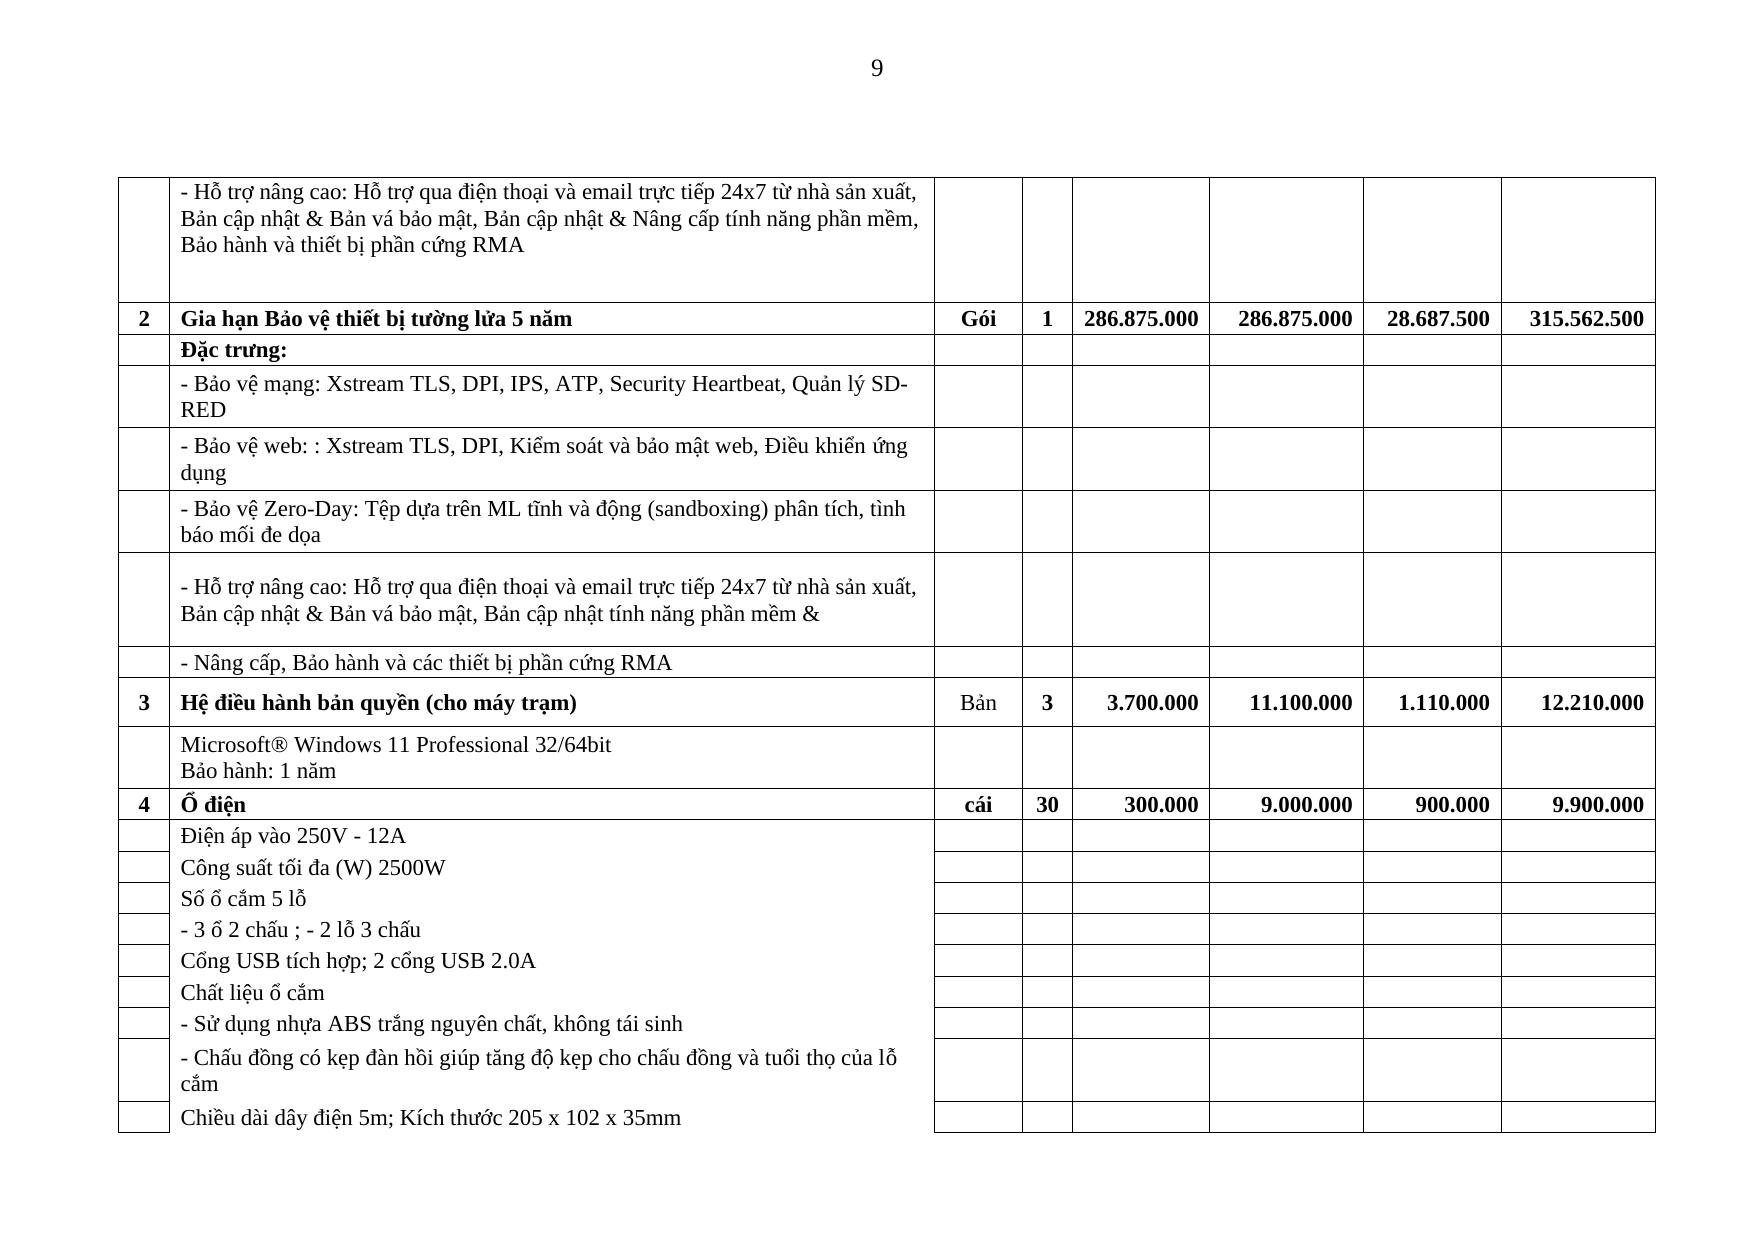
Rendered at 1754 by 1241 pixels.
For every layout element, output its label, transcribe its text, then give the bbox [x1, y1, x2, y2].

table_cell [935, 852, 1022, 882]
table_cell [1502, 553, 1655, 646]
table_cell [1210, 977, 1363, 1007]
table_cell [1023, 727, 1072, 788]
table_cell [1023, 1102, 1072, 1132]
table_cell [1502, 366, 1655, 427]
table_cell - Bảo vệ web: : Xstream TLS, DPI, Kiểm soát và bảo mật web, Điều khiển ứng dụng [170, 428, 934, 490]
table_cell [1502, 491, 1655, 552]
table_cell [1364, 820, 1501, 851]
table_cell 1.110.000 [1364, 678, 1501, 726]
table_cell [1023, 428, 1072, 490]
table_cell [935, 1039, 1022, 1101]
table_cell Gia hạn Bảo vệ thiết bị tường lửa 5 năm [170, 303, 934, 333]
table_cell [1023, 1039, 1072, 1101]
table_cell - Nâng cấp, Bảo hành và các thiết bị phần cứng RMA [170, 647, 934, 677]
table_cell [1502, 883, 1655, 913]
table_cell [1210, 852, 1363, 882]
table_cell [935, 820, 1022, 851]
table_cell [119, 945, 169, 976]
table_cell Hệ điều hành bản quyền (cho máy trạm) [170, 678, 934, 726]
table_cell 30 [1023, 789, 1072, 819]
table_cell 11.100.000 [1210, 678, 1363, 726]
table_cell [935, 335, 1022, 365]
table_cell [1502, 1008, 1655, 1038]
table_cell [1364, 1102, 1501, 1132]
table_cell 1 [1023, 303, 1072, 333]
table_cell [1364, 335, 1501, 365]
table_cell [935, 366, 1022, 427]
table_cell [1210, 647, 1363, 677]
table_cell [1502, 977, 1655, 1007]
table_cell [119, 914, 169, 944]
table_cell [1502, 727, 1655, 788]
table_cell [1023, 883, 1072, 913]
table_cell [1023, 647, 1072, 677]
table_cell [1073, 553, 1209, 646]
table_cell [935, 428, 1022, 490]
table_cell 315.562.500 [1502, 303, 1655, 333]
table_cell [1073, 727, 1209, 788]
table_cell [1210, 1102, 1363, 1132]
table_cell [1210, 1008, 1363, 1038]
table_cell [1023, 335, 1072, 365]
table_cell [1023, 977, 1072, 1007]
table_cell [1210, 820, 1363, 851]
table_cell [1210, 335, 1363, 365]
table_cell 3 [1023, 678, 1072, 726]
table_cell [935, 883, 1022, 913]
table_cell [935, 491, 1022, 552]
table_cell 12.210.000 [1502, 678, 1655, 726]
table_cell [1364, 1008, 1501, 1038]
table_cell [1502, 820, 1655, 851]
table_cell - Bảo vệ mạng: Xstream TLS, DPI, IPS, ATP, Security Heartbeat, Quản lý SD-RED [170, 366, 934, 427]
table_cell [119, 883, 169, 913]
table_cell [1364, 1039, 1501, 1101]
table_cell [935, 178, 1022, 302]
table_cell [1023, 852, 1072, 882]
table_cell [1023, 366, 1072, 427]
table_cell [1073, 428, 1209, 490]
table_cell [1502, 647, 1655, 677]
table_cell [1364, 491, 1501, 552]
table_cell [1502, 852, 1655, 882]
table_cell 9.000.000 [1210, 789, 1363, 819]
table_cell [119, 1039, 169, 1101]
table_cell 286.875.000 [1073, 303, 1209, 333]
table_cell [1073, 945, 1209, 976]
table_cell cái [935, 789, 1022, 819]
table_cell Microsoft® Windows 11 Professional 32/64bit Bảo hành: 1 năm [170, 727, 934, 788]
table_cell [1073, 820, 1209, 851]
table_cell [1073, 914, 1209, 944]
table_cell [935, 647, 1022, 677]
table_cell Chiều dài dây điện 5m; Kích thước 205 x 102 x 35mm [170, 1101, 934, 1132]
table_cell [1502, 914, 1655, 944]
table_cell [119, 647, 169, 677]
table_cell [1364, 727, 1501, 788]
table_cell [119, 491, 169, 552]
table_cell [1073, 977, 1209, 1007]
table_cell Chất liệu ổ cắm [170, 976, 934, 1007]
table_cell [119, 366, 169, 427]
table_cell [1023, 914, 1072, 944]
table_cell [1502, 428, 1655, 490]
table_cell - Hỗ trợ nâng cao: Hỗ trợ qua điện thoại và email trực tiếp 24x7 từ nhà sản xuất, Bản cập nhật & Bản vá bảo mật, Bản cập nhật tính năng phần mềm & [170, 553, 934, 646]
table_cell [1210, 553, 1363, 646]
table_cell [1073, 883, 1209, 913]
table_cell [1210, 428, 1363, 490]
table_cell [935, 553, 1022, 646]
table_cell [1073, 647, 1209, 677]
table_cell - Hỗ trợ nâng cao: Hỗ trợ qua điện thoại và email trực tiếp 24x7 từ nhà sản xuất, Bản cập nhật & Bản vá bảo mật, Bản cập nhật & Nâng cấp tính năng phần mềm, Bảo hành và thiết bị phần cứng RMA [170, 178, 934, 302]
table_cell [935, 727, 1022, 788]
table_cell - Bảo vệ Zero-Day: Tệp dựa trên ML tĩnh và động (sandboxing) phân tích, tình báo mối đe dọa [170, 491, 934, 552]
table_cell [119, 977, 169, 1007]
table_cell [1073, 366, 1209, 427]
table_cell [1364, 178, 1501, 302]
table_cell [1502, 945, 1655, 976]
table_cell [1073, 1102, 1209, 1132]
table_cell 3.700.000 [1073, 678, 1209, 726]
table_cell [119, 178, 169, 302]
table_cell [1210, 727, 1363, 788]
table_cell Ổ điện [170, 789, 934, 819]
table_cell [1023, 178, 1072, 302]
table_cell [119, 428, 169, 490]
table_cell Bản [935, 678, 1022, 726]
table_cell [1210, 178, 1363, 302]
table_cell - Sử dụng nhựa ABS trắng nguyên chất, không tái sinh [170, 1007, 934, 1038]
table_cell [1502, 1102, 1655, 1132]
table_cell - Chấu đồng có kẹp đàn hồi giúp tăng độ kẹp cho chấu đồng và tuổi thọ của lỗ cắm [170, 1038, 934, 1101]
table_cell [1502, 1039, 1655, 1101]
table_cell 286.875.000 [1210, 303, 1363, 333]
table_cell Công suất tối đa (W) 2500W [170, 851, 934, 882]
table_cell [1210, 1039, 1363, 1101]
table_cell [1210, 366, 1363, 427]
table_cell [119, 1102, 169, 1132]
table_cell [1364, 553, 1501, 646]
table_cell [119, 553, 169, 646]
table_cell 28.687.500 [1364, 303, 1501, 333]
table_cell Đặc trưng: [170, 335, 934, 365]
table_cell [935, 945, 1022, 976]
table_cell 2 [119, 303, 169, 333]
table_cell [1502, 335, 1655, 365]
table_cell [1073, 1008, 1209, 1038]
table_cell 900.000 [1364, 789, 1501, 819]
table_cell [1073, 852, 1209, 882]
table_cell [935, 914, 1022, 944]
table_cell [1073, 335, 1209, 365]
table_cell [1073, 178, 1209, 302]
table_cell [1364, 428, 1501, 490]
table_cell [1364, 883, 1501, 913]
table_cell [935, 1102, 1022, 1132]
table_cell 300.000 [1073, 789, 1209, 819]
table_cell Số ổ cắm 5 lỗ [170, 882, 934, 913]
table_cell [1364, 647, 1501, 677]
table_cell Điện áp vào 250V - 12A [170, 820, 934, 851]
table_cell [1210, 914, 1363, 944]
table_cell 3 [119, 678, 169, 726]
table_cell [1073, 1039, 1209, 1101]
table_cell [1210, 945, 1363, 976]
table_cell [1364, 366, 1501, 427]
table_cell [1364, 914, 1501, 944]
table_cell [119, 727, 169, 788]
table_cell [119, 852, 169, 882]
table_cell [935, 977, 1022, 1007]
table_cell [1023, 491, 1072, 552]
table_cell [1023, 553, 1072, 646]
table_cell [1023, 945, 1072, 976]
table_cell Gói [935, 303, 1022, 333]
table_cell [119, 820, 169, 851]
table_cell [1073, 491, 1209, 552]
table_cell [1210, 491, 1363, 552]
table_cell [1364, 945, 1501, 976]
table_cell 9.900.000 [1502, 789, 1655, 819]
table_cell [1023, 820, 1072, 851]
table_cell [1502, 178, 1655, 302]
table_cell [1364, 977, 1501, 1007]
table_cell [119, 1008, 169, 1038]
table_cell - 3 ổ 2 chấu ; - 2 lỗ 3 chấu [170, 913, 934, 944]
table_cell [935, 1008, 1022, 1038]
table_cell [1364, 852, 1501, 882]
table_cell [119, 335, 169, 365]
table_cell 4 [119, 789, 169, 819]
table_cell [1023, 1008, 1072, 1038]
table_cell [1210, 883, 1363, 913]
table_cell Cổng USB tích hợp; 2 cổng USB 2.0A [170, 944, 934, 976]
